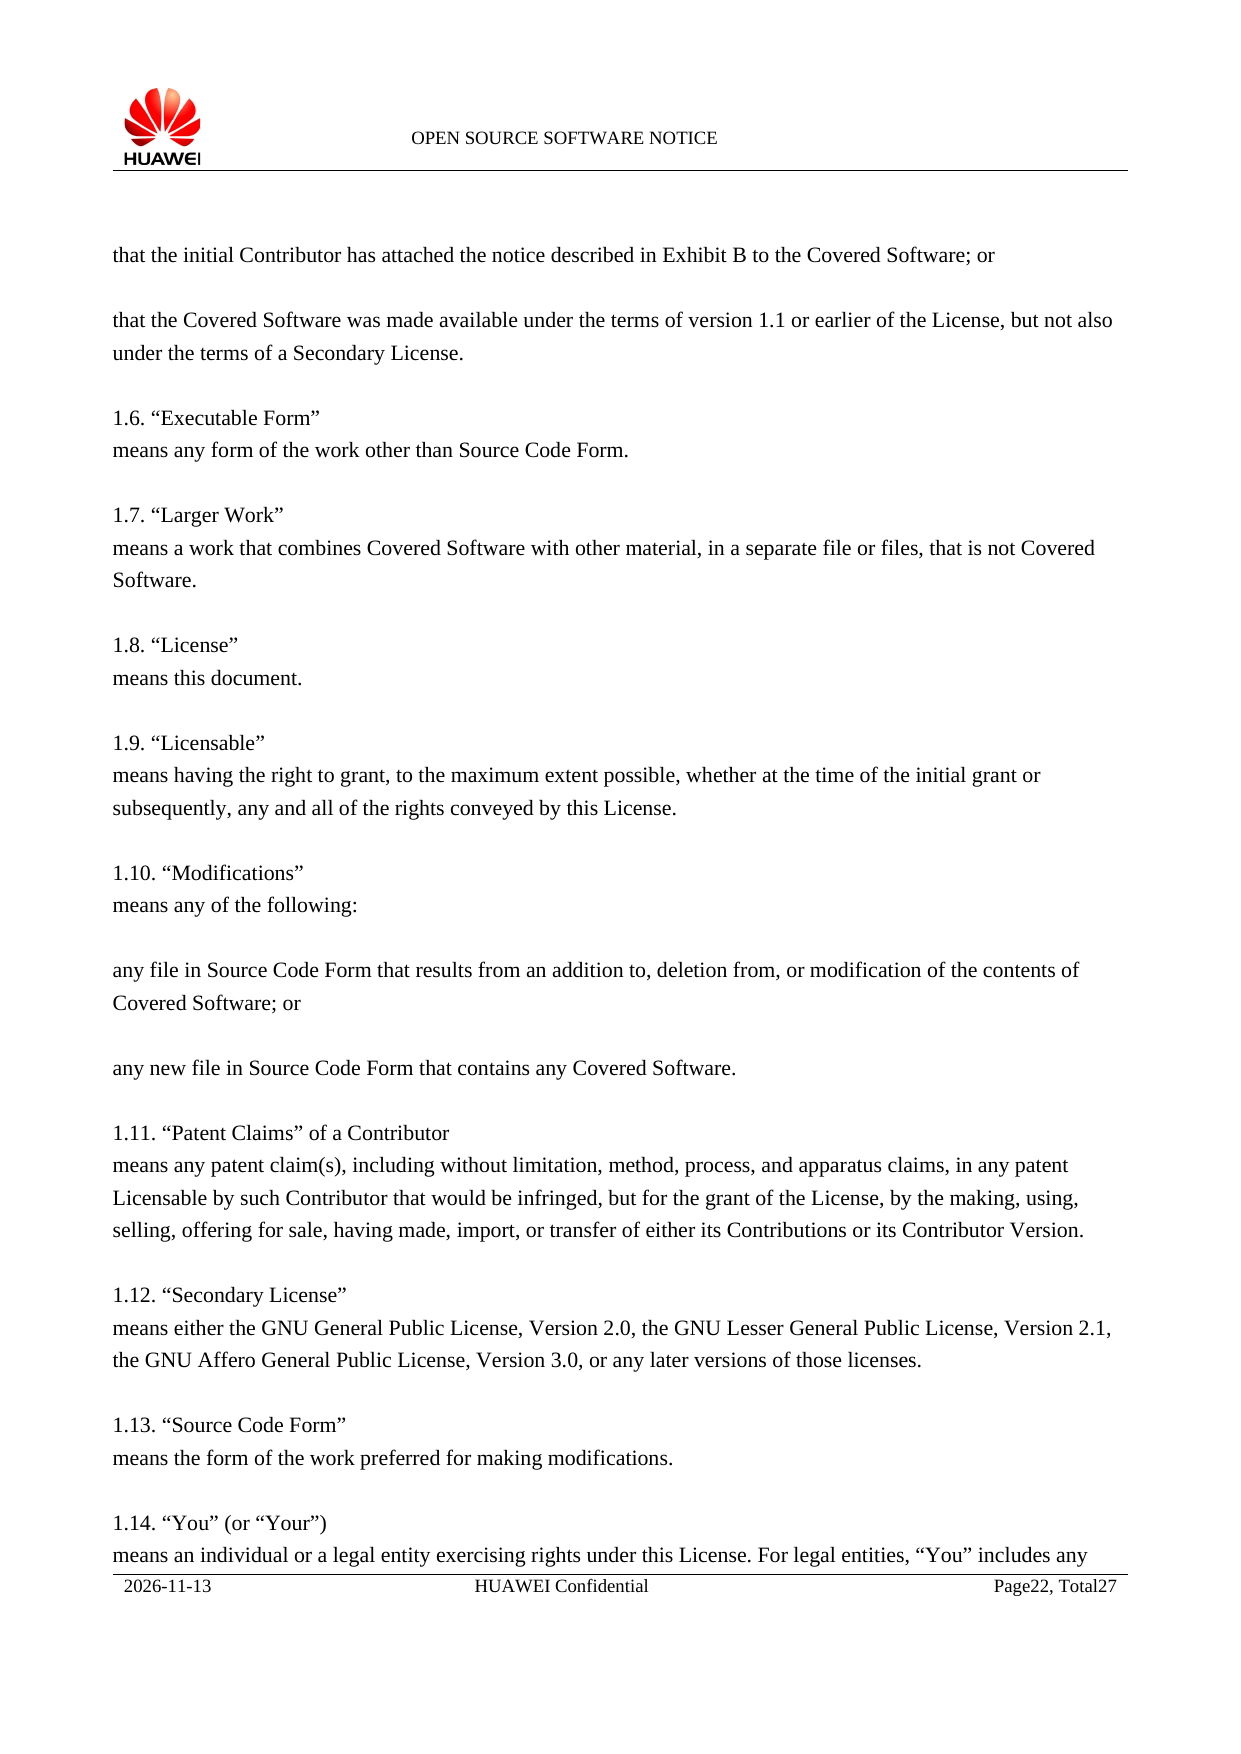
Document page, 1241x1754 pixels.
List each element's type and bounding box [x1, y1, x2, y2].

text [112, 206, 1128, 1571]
picture [124, 88, 201, 165]
